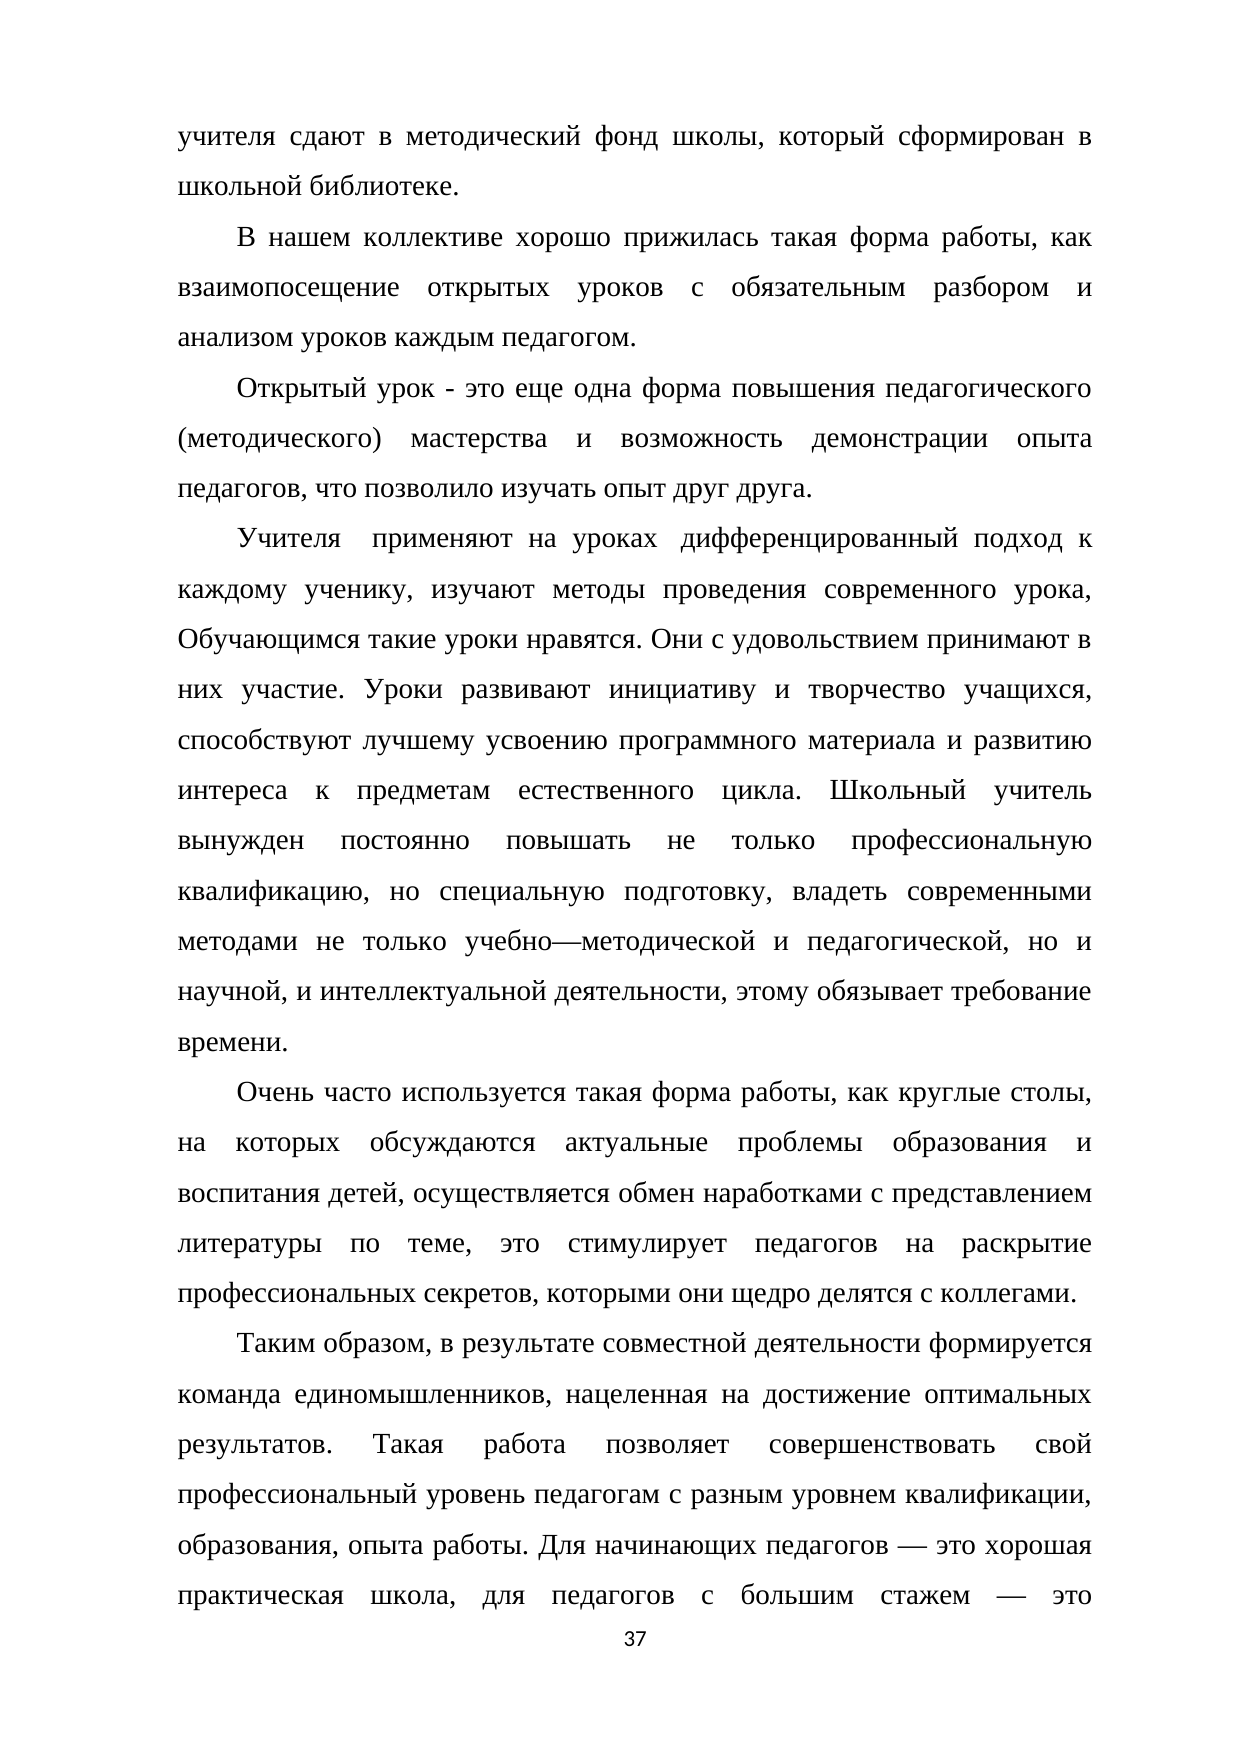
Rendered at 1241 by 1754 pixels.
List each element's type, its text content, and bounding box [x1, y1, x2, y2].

text В нашем коллективе хорошо прижилась такая форма работы, как взаимопосещение открытых уроков с обязательным разбором и анализом уроков каждым педагогом. [177, 219, 1093, 353]
text Очень часто используется такая форма работы, как круглые столы, на которых обсуждаются актуальные проблемы образования и воспитания детей, осуществляется обмен наработками с представлением литературы по теме, это стимулирует педагогов на раскрытие профессиональных секретов, которыми они щедро делятся с коллегами. [177, 1074, 1093, 1309]
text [177, 1326, 1093, 1611]
text Открытый урок - это еще одна форма повышения педагогического (методического) мастерства и возможность демонстрации опыта педагогов, что позволило изучать опыт друг друга. [177, 370, 1093, 504]
text Учителя применяют на уроках дифференцированный подход к каждому ученику, изучают методы проведения современного урока, Обучающимся такие уроки нравятся. Они с удовольствием принимают в них участие. Уроки развивают инициативу и творчество учащихся, способствуют лучшему усвоению программного материала и развитию интереса к предметам естественного цикла. Школьный учитель вынужден постоянно повышать не только профессиональную квалификацию, но специальную подготовку, владеть современными методами не только учебно—методической и педагогической, но и научной, и интеллектуальной деятельности, этому обязывает требование времени. [177, 521, 1093, 1057]
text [177, 118, 1093, 202]
